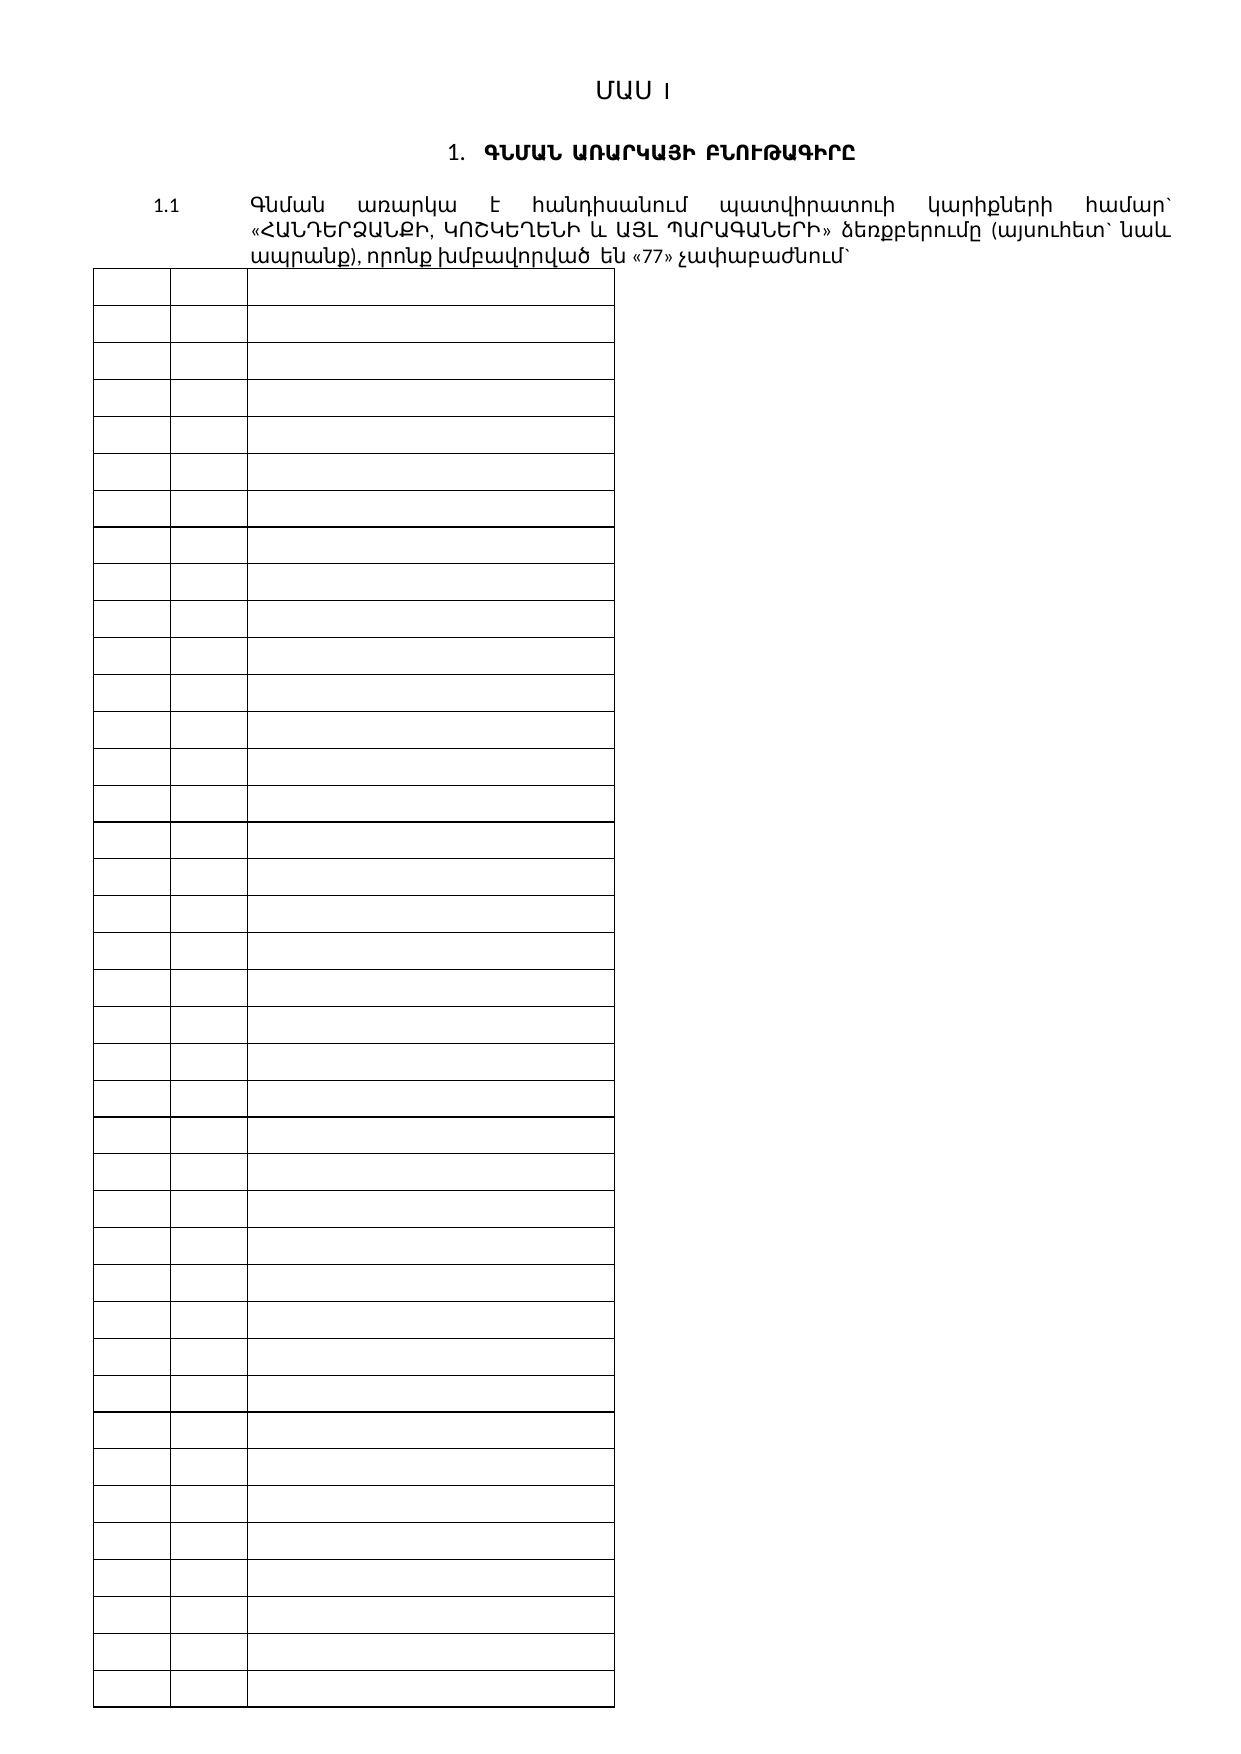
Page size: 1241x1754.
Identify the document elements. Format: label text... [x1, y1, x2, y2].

subtitle Գնման առարկա է հանդիսանում պատվիրատուի կարիքների համար` «ՀԱՆԴԵՐՁԱՆՔԻ, ԿՈՇԿԵՂԵՆԻ և ԱՅԼ ՊԱՐԱԳԱՆԵՐԻ» ձեռքբերումը (այսուհետ` նաև ապրանք), որոնք խմբավորված են «77» չափաբաժնում` [153, 192, 1171, 268]
text ՄԱՍ I [94, 75, 1171, 106]
list ԳՆՄԱՆ ԱՌԱՐԿԱՅԻ ԲՆՈՒԹԱԳԻՐԸ [131, 136, 1171, 167]
